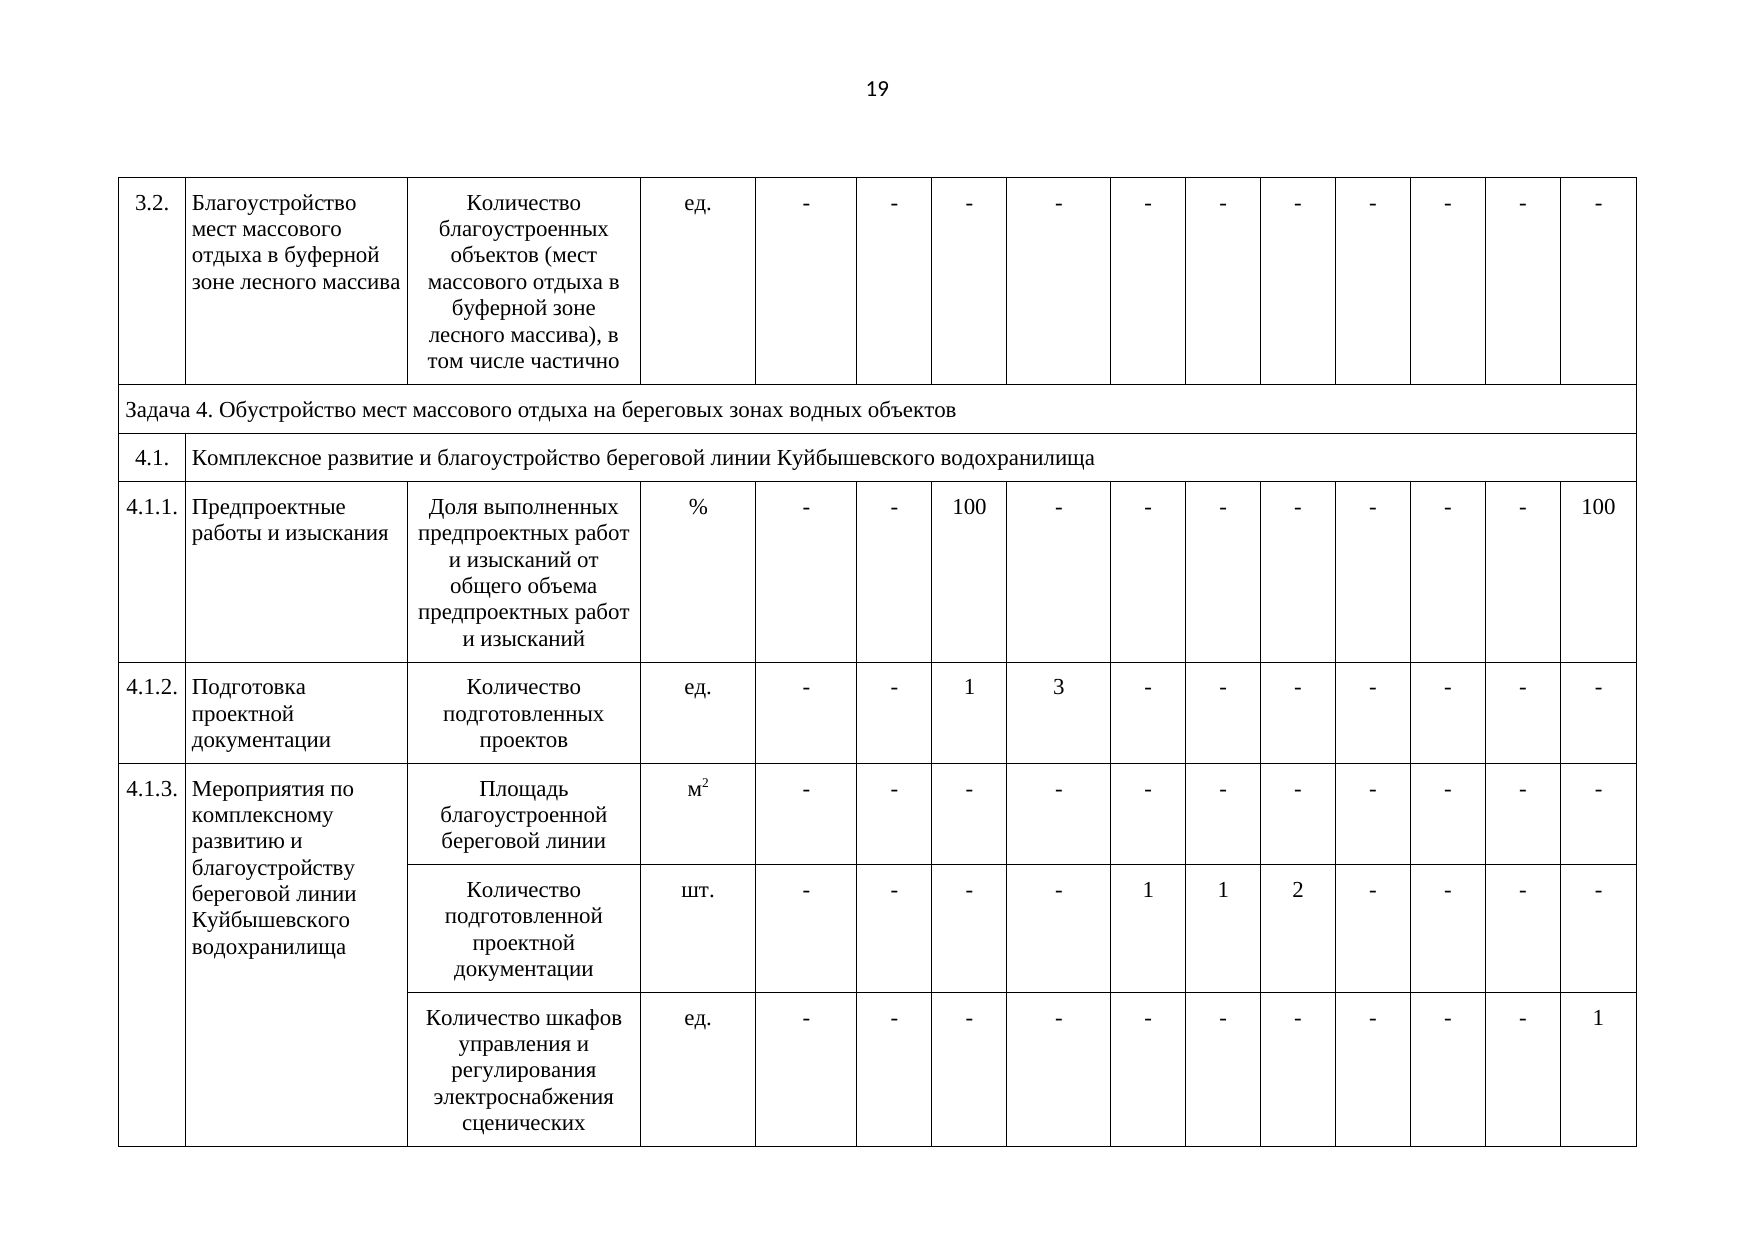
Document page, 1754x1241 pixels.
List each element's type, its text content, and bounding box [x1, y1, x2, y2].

table_cell Благоустройство мест массового отдыха в буферной зоне лесного массива [186, 178, 407, 384]
table_cell - [1486, 482, 1560, 662]
table_cell 4.1.2. [119, 663, 185, 763]
table_cell - [857, 764, 931, 864]
table_cell - [756, 993, 856, 1146]
table_cell - [1411, 993, 1485, 1146]
table_cell - [1186, 663, 1260, 763]
table_cell - [1007, 178, 1110, 384]
table_cell Задача 4. Обустройство мест массового отдыха на береговых зонах водных объектов [119, 385, 1636, 433]
table_cell м2 [641, 764, 755, 864]
table_cell - [1336, 663, 1410, 763]
table_cell - [1486, 764, 1560, 864]
table_cell Подготовка проектной документации [186, 663, 407, 763]
table_cell - [1336, 865, 1410, 992]
table_cell - [756, 663, 856, 763]
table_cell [408, 993, 640, 1146]
table_cell - [1561, 865, 1636, 992]
table_cell 1 [1186, 865, 1260, 992]
table_cell - [1336, 993, 1410, 1146]
table_cell - [1411, 178, 1485, 384]
table_cell 100 [932, 482, 1006, 662]
table_cell - [1007, 993, 1110, 1146]
table_cell шт. [641, 865, 755, 992]
table_cell - [1336, 764, 1410, 864]
table_cell - [857, 865, 931, 992]
table_cell Мероприятия по комплексному развитию и благоустройству береговой линии Куйбышевского водохранилища [186, 764, 407, 1146]
table_cell - [1411, 482, 1485, 662]
table_cell - [1561, 178, 1636, 384]
table_cell - [1186, 482, 1260, 662]
table_cell - [756, 865, 856, 992]
table_cell 4.1.1. [119, 482, 185, 662]
table_cell ед. [641, 663, 755, 763]
table_cell ед. [641, 993, 755, 1146]
table_cell - [1336, 482, 1410, 662]
table_cell - [1261, 764, 1335, 864]
table_cell Доля выполненных предпроектных работ и изысканий от общего объема предпроектных работ и изысканий [408, 482, 640, 662]
table_cell - [1007, 764, 1110, 864]
table_cell - [932, 993, 1006, 1146]
table_cell - [932, 764, 1006, 864]
table_cell Площадь благоустроенной береговой линии [408, 764, 640, 864]
table_cell - [1007, 482, 1110, 662]
table_cell - [1186, 178, 1260, 384]
table_cell Количество благоустроенных объектов (мест массового отдыха в буферной зоне лесного массива), в том числе частично [408, 178, 640, 384]
table_cell 1 [1111, 865, 1185, 992]
table_cell - [1261, 993, 1335, 1146]
table_cell 3 [1007, 663, 1110, 763]
table_cell - [756, 178, 856, 384]
table_cell - [1261, 178, 1335, 384]
table_cell 4.1.3. [119, 764, 185, 1146]
table_cell - [1261, 482, 1335, 662]
table_cell Предпроектные работы и изыскания [186, 482, 407, 662]
table_cell - [1261, 663, 1335, 763]
table_cell - [1411, 865, 1485, 992]
table_cell - [1111, 993, 1185, 1146]
table_cell - [1186, 764, 1260, 864]
table_cell - [756, 482, 856, 662]
table_cell 1 [1561, 993, 1636, 1146]
table_cell 4.1. [119, 434, 185, 481]
table_cell - [1486, 993, 1560, 1146]
table_cell - [1007, 865, 1110, 992]
table_cell 3.2. [119, 178, 185, 384]
table_cell - [932, 178, 1006, 384]
table_cell - [857, 993, 931, 1146]
table_cell % [641, 482, 755, 662]
table_cell - [1486, 663, 1560, 763]
table_cell 100 [1561, 482, 1636, 662]
table_cell 1 [932, 663, 1006, 763]
table_cell - [1561, 663, 1636, 763]
table_cell - [932, 865, 1006, 992]
table_cell ед. [641, 178, 755, 384]
table_cell - [1186, 993, 1260, 1146]
table_cell Количество подготовленной проектной документации [408, 865, 640, 992]
table_cell - [1111, 178, 1185, 384]
table_cell - [857, 178, 931, 384]
table_cell - [1411, 663, 1485, 763]
table_cell - [857, 663, 931, 763]
table_cell Комплексное развитие и благоустройство береговой линии Куйбышевского водохранилища [186, 434, 1636, 481]
table_cell - [1111, 482, 1185, 662]
table_cell - [1111, 663, 1185, 763]
table_cell - [1486, 865, 1560, 992]
table_cell - [857, 482, 931, 662]
table_cell 2 [1261, 865, 1335, 992]
table_cell Количество подготовленных проектов [408, 663, 640, 763]
table_cell - [1111, 764, 1185, 864]
table_cell - [1336, 178, 1410, 384]
table_cell - [1561, 764, 1636, 864]
table_cell - [1411, 764, 1485, 864]
table_cell - [1486, 178, 1560, 384]
table_cell - [756, 764, 856, 864]
